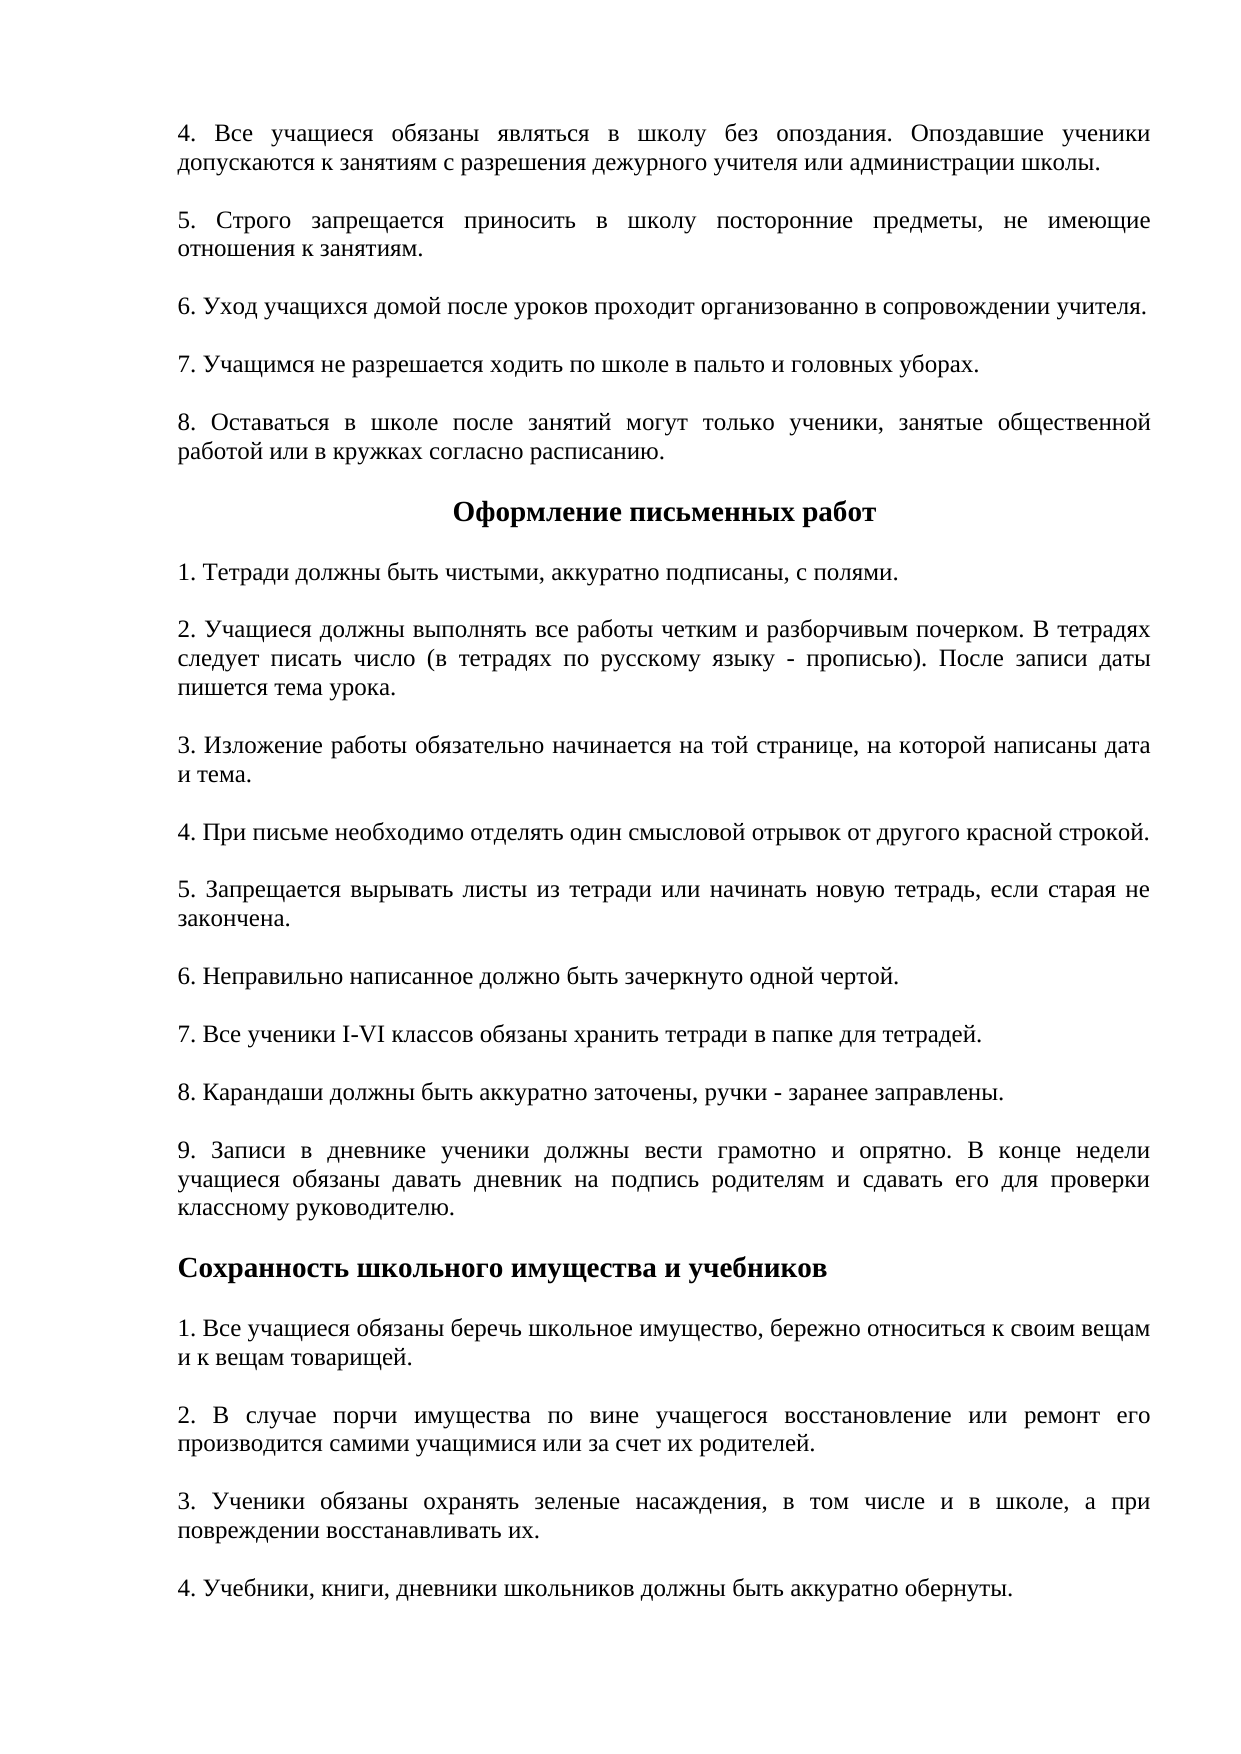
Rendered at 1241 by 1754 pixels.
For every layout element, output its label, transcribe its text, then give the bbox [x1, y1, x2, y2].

text 1. Тетради должны быть чистыми, аккуратно подписаны, с полями. [177, 557, 1152, 585]
text 4. Все учащиеся обязаны являться в школу без опоздания. Опоздавшие ученики допускаются к занятиям с разрешения дежурного учителя или администрации школы. [177, 118, 1152, 176]
text 3. Изложение работы обязательно начинается на той странице, на которой написаны дата и тема. [177, 730, 1152, 787]
subtitle Оформление письменных работ [177, 494, 1152, 527]
subtitle Сохранность школьного имущества и учебников [177, 1250, 1152, 1284]
text 2. Учащиеся должны выполнять все работы четким и разборчивым почерком. В тетрадях следует писать число (в тетрадях по русскому языку - прописью). После записи даты пишется тема урока. [177, 614, 1152, 701]
text 2. В случае порчи имущества по вине учащегося восстановление или ремонт его производится самими учащимися или за счет их родителей. [177, 1400, 1152, 1457]
text 4. Учебники, книги, дневники школьников должны быть аккуратно обернуты. [177, 1573, 1152, 1602]
text 3. Ученики обязаны охранять зеленые насаждения, в том числе и в школе, а при повреждении восстанавливать их. [177, 1486, 1152, 1544]
text 6. Неправильно написанное должно быть зачеркнуто одной чертой. [177, 961, 1152, 990]
text 8. Оставаться в школе после занятий могут только ученики, занятые общественной работой или в кружках согласно расписанию. [177, 407, 1152, 465]
text 4. При письме необходимо отделять один смысловой отрывок от другого красной строкой. [177, 817, 1152, 845]
text 5. Строго запрещается приносить в школу посторонние предметы, не имеющие отношения к занятиям. [177, 205, 1152, 262]
text 8. Карандаши должны быть аккуратно заточены, ручки - заранее заправлены. [177, 1077, 1152, 1106]
text 9. Записи в дневнике ученики должны вести грамотно и опрятно. В конце недели учащиеся обязаны давать дневник на подпись родителям и сдавать его для проверки классному руководителю. [177, 1135, 1152, 1221]
text 7. Все ученики I-VI классов обязаны хранить тетради в папке для тетрадей. [177, 1019, 1152, 1048]
text 6. Уход учащихся домой после уроков проходит организованно в сопровождении учителя. [177, 291, 1152, 320]
text 5. Запрещается вырывать листы из тетради или начинать новую тетрадь, если старая не закончена. [177, 874, 1152, 932]
text 7. Учащимся не разрешается ходить по школе в пальто и головных уборах. [177, 349, 1152, 378]
text 1. Все учащиеся обязаны беречь школьное имущество, бережно относиться к своим вещам и к вещам товарищей. [177, 1313, 1152, 1371]
